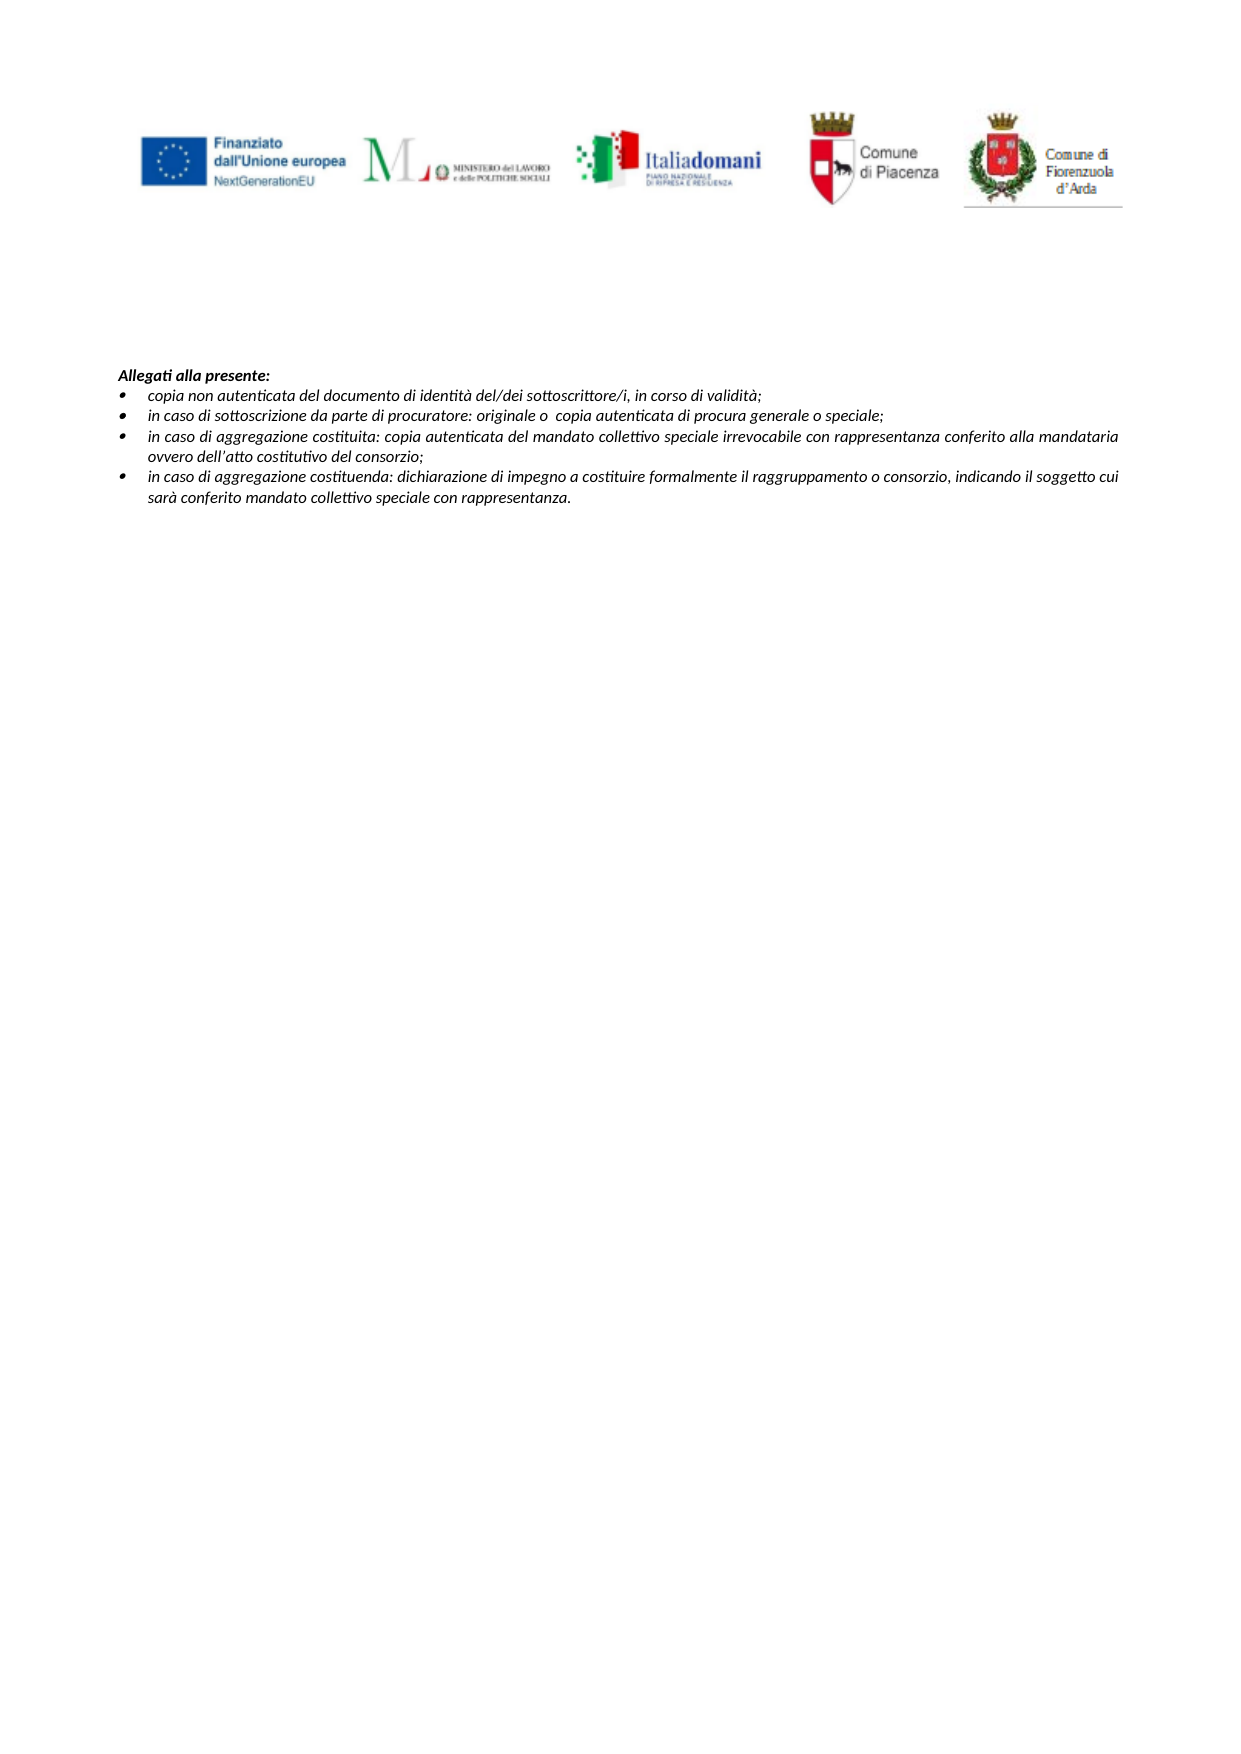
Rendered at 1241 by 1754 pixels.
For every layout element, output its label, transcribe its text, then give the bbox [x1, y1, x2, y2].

list in caso di aggregazione costituita: copia autenticata del mandato collettivo speciale irrevocabile con rappresentanza conferito alla mandataria ovvero dell’atto costitutivo del consorzio; [118, 426, 1122, 467]
picture [118, 73, 1123, 208]
list in caso di sottoscrizione da parte di procuratore: originale o copia autenticata di procura generale o speciale; [118, 406, 1122, 426]
list in caso di aggregazione costituenda: dichiarazione di impegno a costituire formalmente il raggruppamento o consorzio, indicando il soggetto cui sarà conferito mandato collettivo speciale con rappresentanza. [118, 467, 1122, 507]
list copia non autenticata del documento di identità del/dei sottoscrittore/i, in corso di validità; [118, 385, 1122, 406]
text Allegati alla presente: [118, 365, 1122, 385]
